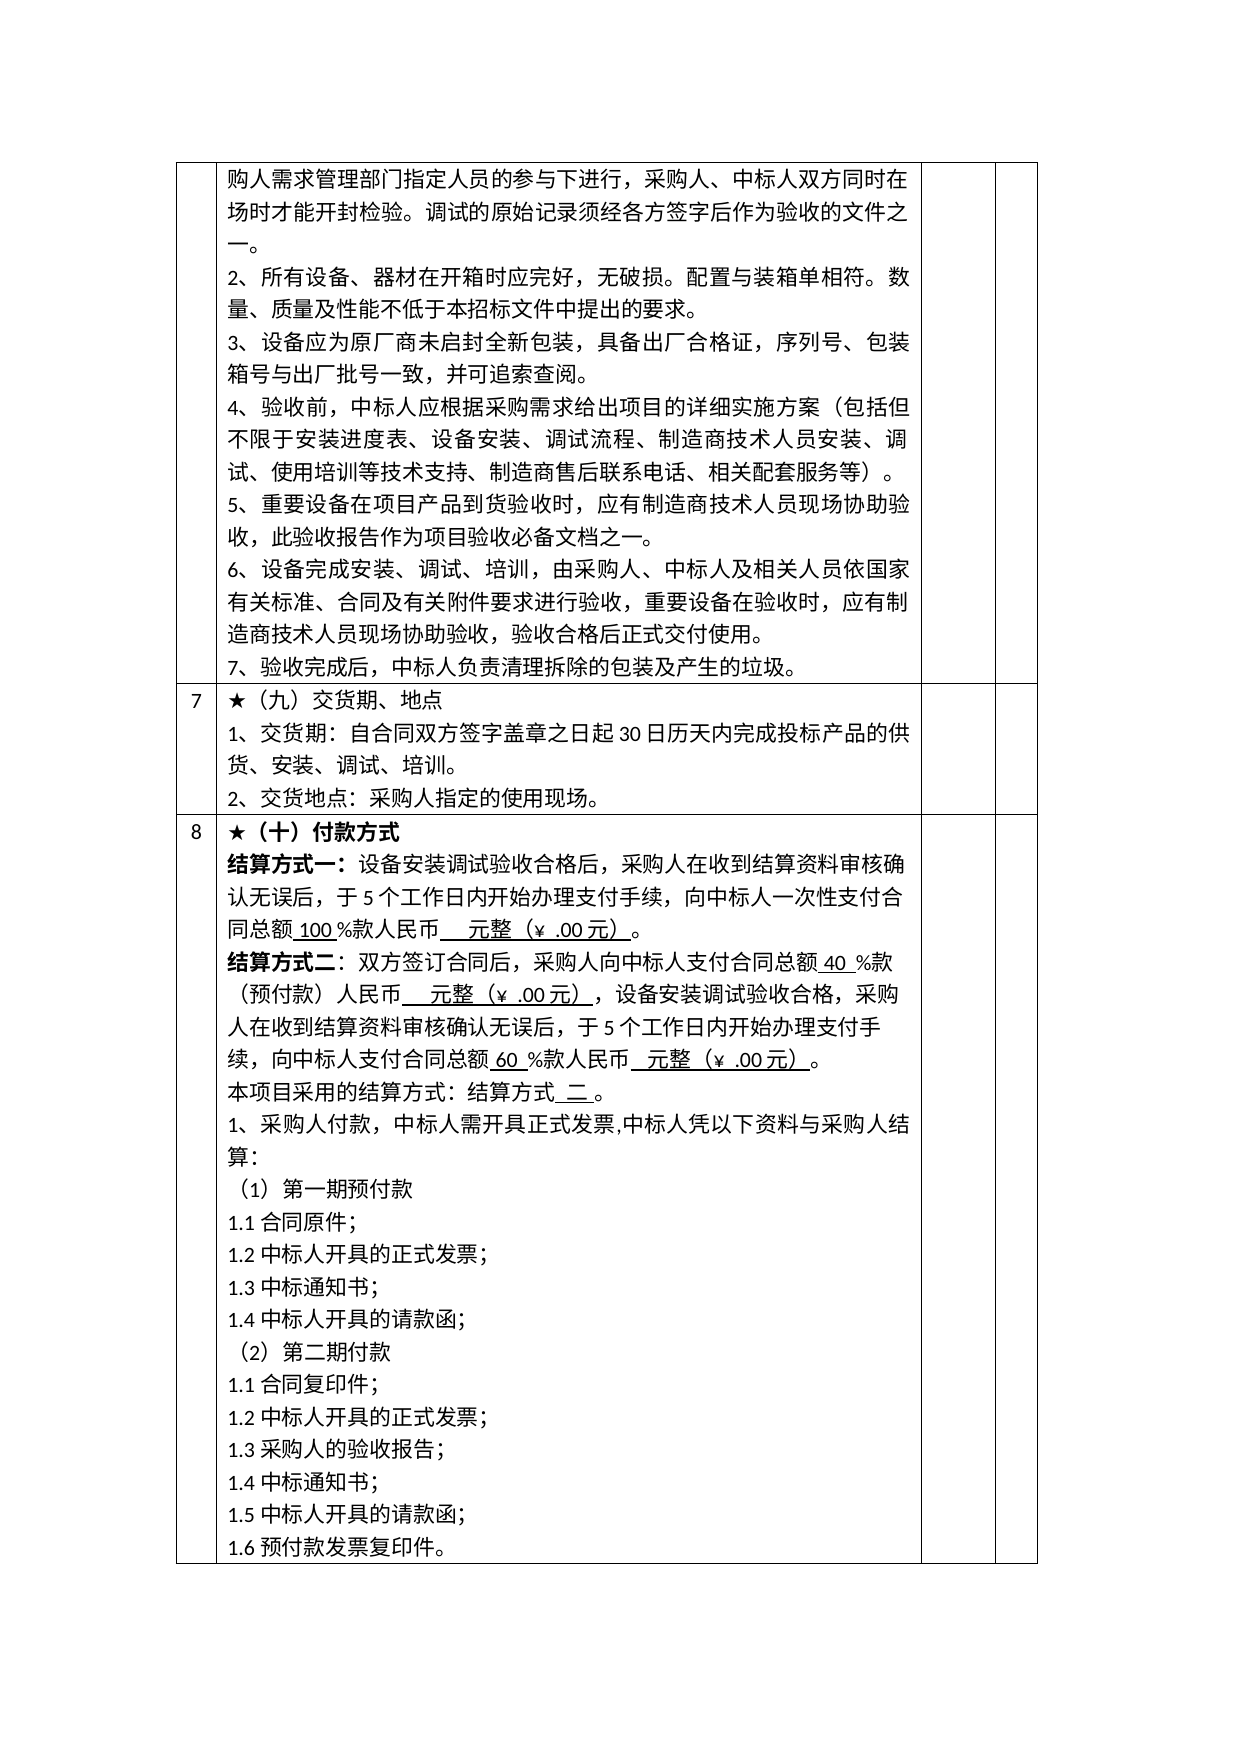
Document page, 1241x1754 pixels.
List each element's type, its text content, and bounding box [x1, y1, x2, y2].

table_cell ★（九）交货期、地点 1、交货期：自合同双方签字盖章之日起30日历天内完成投标产品的供货、安装、调试、培训。 2、交货地点：采购人指定的使用现场。 [217, 684, 921, 814]
table_cell 6 [177, 163, 216, 683]
table_cell [996, 815, 1037, 1563]
table_cell 7 [177, 684, 216, 814]
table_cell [217, 163, 921, 683]
table_cell [922, 684, 995, 814]
table_cell [922, 163, 995, 683]
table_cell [217, 815, 921, 1563]
table_cell [996, 684, 1037, 814]
table_cell [996, 163, 1037, 683]
table_cell [922, 815, 995, 1563]
table_cell 8 [177, 815, 216, 1563]
